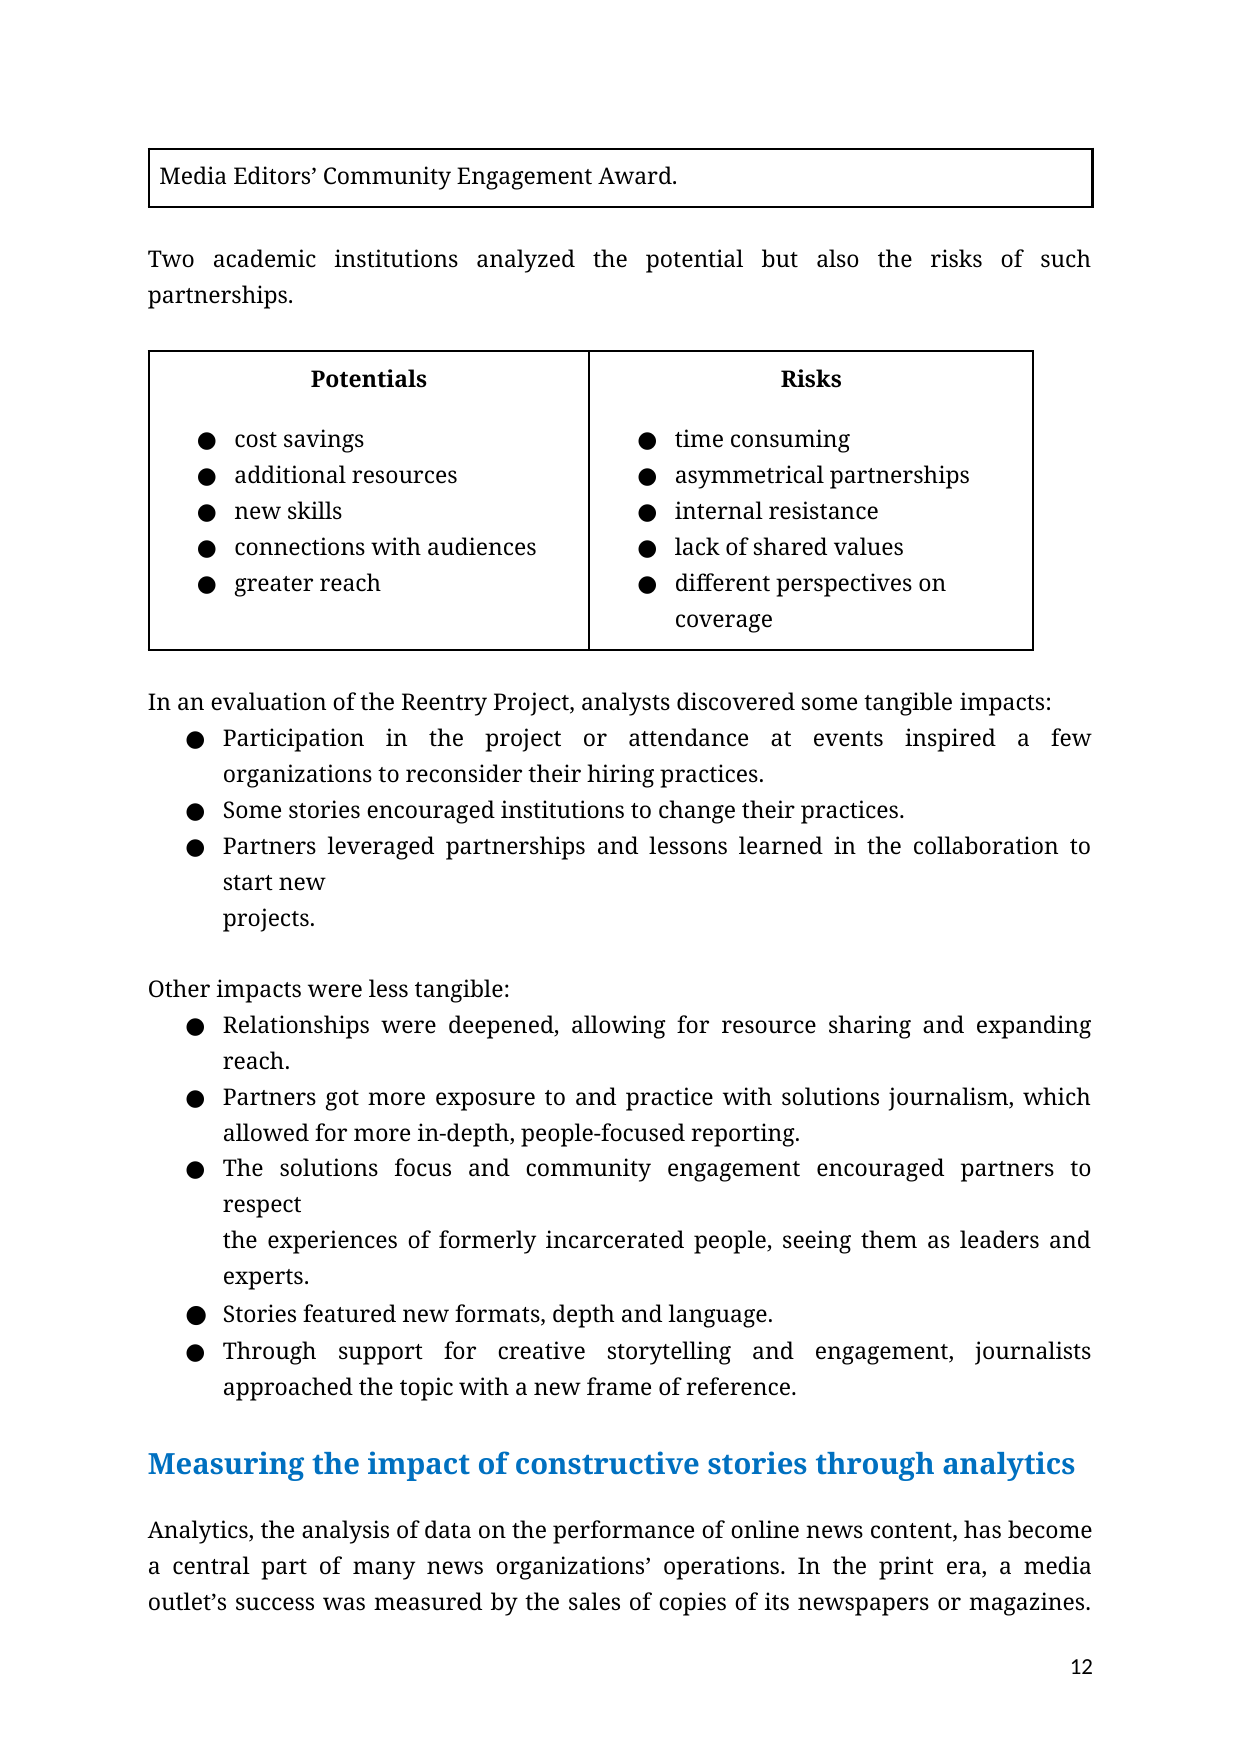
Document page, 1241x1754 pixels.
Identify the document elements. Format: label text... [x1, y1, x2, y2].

text Two academic institutions analyzed the potential but also the risks of such partnerships. [148, 243, 1093, 310]
table_header Potentials cost savings additional resources new skills connections with audiences greater reach [150, 352, 588, 649]
list Partners leveraged partnerships and lessons learned in the collaboration to start new [185, 830, 1093, 897]
table_header Risks time consuming asymmetrical partnerships internal resistance lack of shared values different perspectives on coverage [590, 352, 1032, 649]
text projects. [223, 902, 1093, 933]
text Other impacts were less tangible: [148, 973, 1093, 1004]
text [148, 1514, 1093, 1617]
list Stories featured new formats, depth and language. [185, 1296, 1093, 1330]
list Participation in the project or attendance at events inspired a few organizations to reconsider their hiring practices. [185, 722, 1093, 789]
list Partners got more exposure to and practice with solutions journalism, which allowed for more in-depth, people-focused reporting. [185, 1081, 1093, 1148]
list Through support for creative storytelling and engagement, journalists approached the topic with a new frame of reference. [185, 1335, 1093, 1402]
text the experiences of formerly incarcerated people, seeing them as leaders and experts. [223, 1224, 1093, 1291]
list Some stories encouraged institutions to change their practices. [185, 794, 1093, 825]
text Measuring the impact of constructive stories through analytics [148, 1443, 1093, 1483]
list Relationships were deepened, allowing for resource sharing and expanding reach. [185, 1009, 1093, 1076]
list The solutions focus and community engagement encouraged partners to respect [185, 1152, 1093, 1219]
text In an evaluation of the Reentry Project, analysts discovered some tangible impacts: [148, 686, 1093, 717]
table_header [150, 150, 1091, 206]
